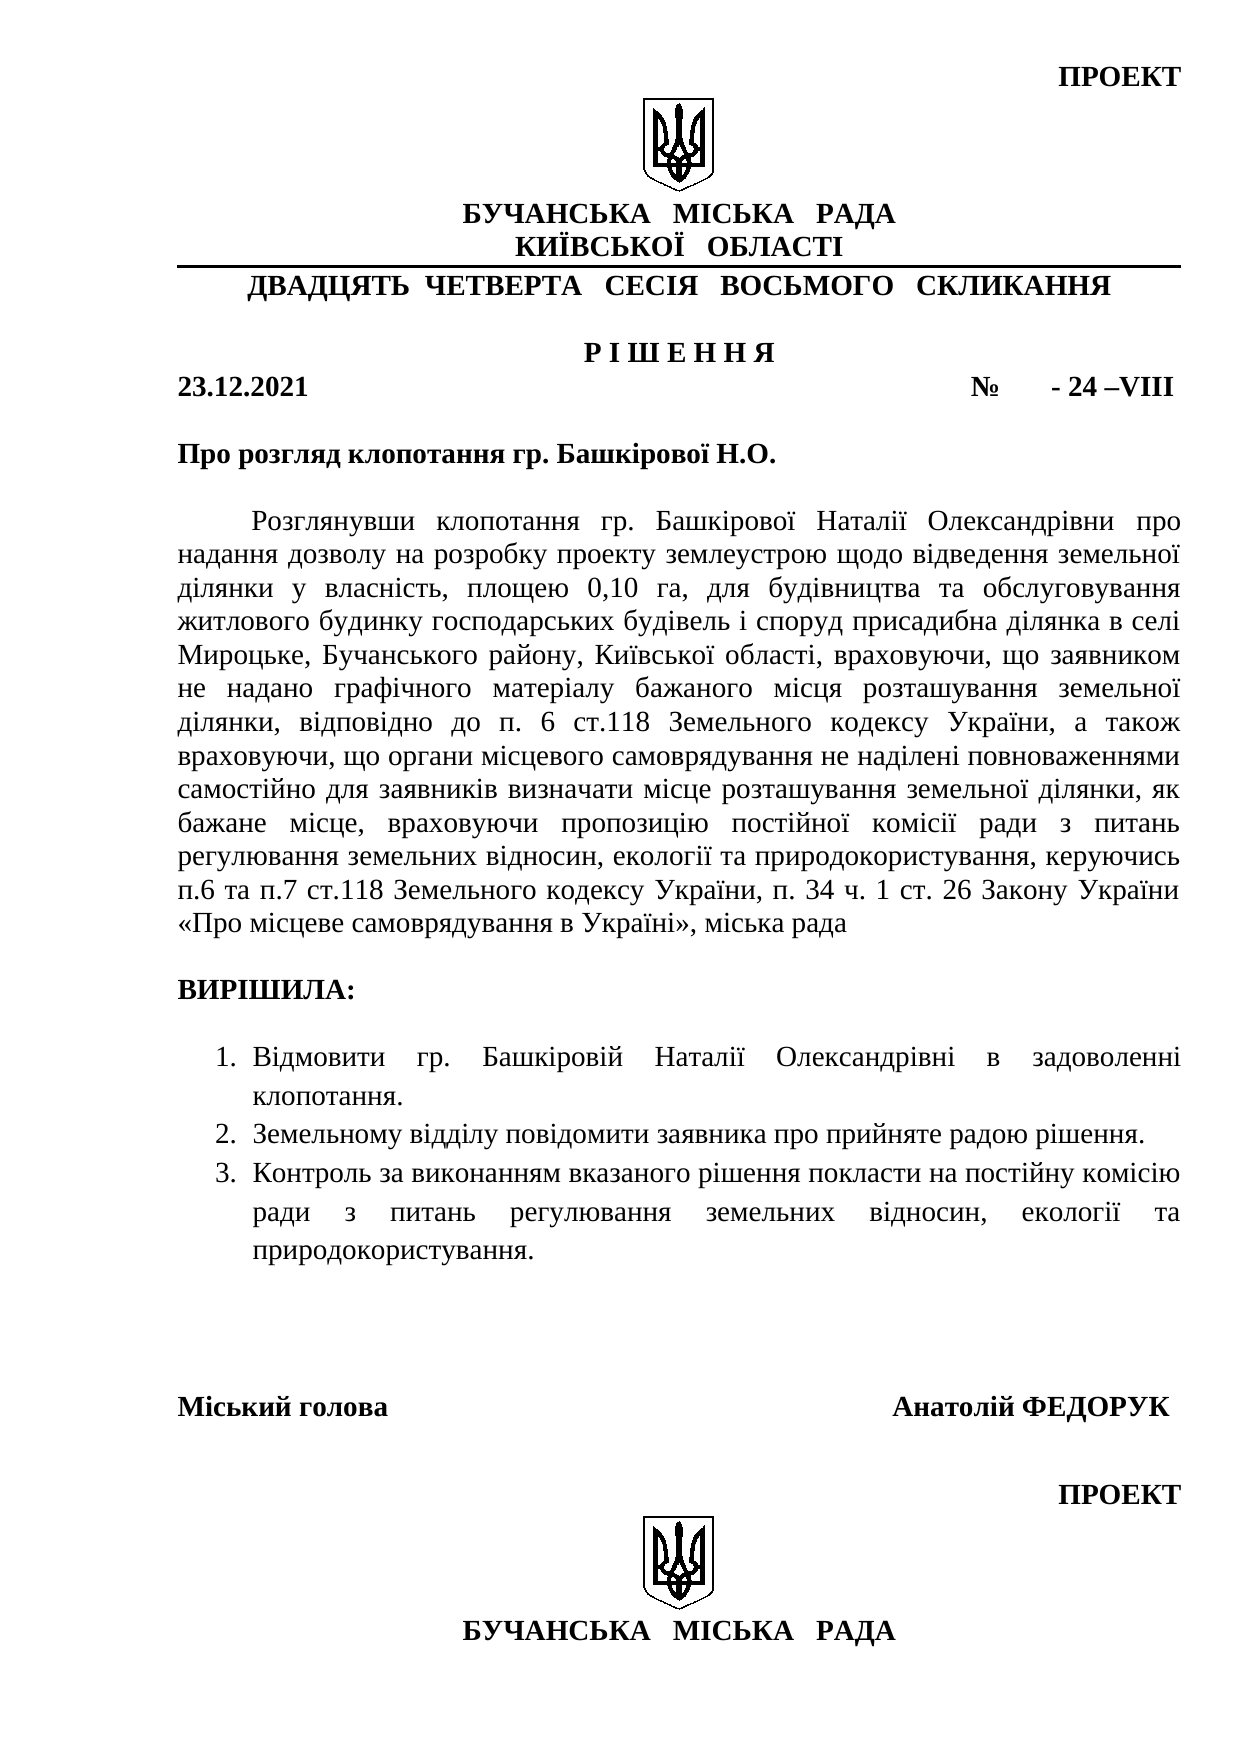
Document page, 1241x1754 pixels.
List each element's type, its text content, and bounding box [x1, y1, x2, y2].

list Земельному відділу повідомити заявника про прийняте радою рішення. [215, 1117, 1181, 1150]
text ПРОЕКТ [177, 1477, 1181, 1510]
list Контроль за виконанням вказаного рішення покласти на постійну комісію ради з питань регулювання земельних відносин, екології та природокористування. [215, 1155, 1181, 1266]
text БУЧАНСЬКА МІСЬКА РАДА [177, 196, 1181, 229]
text Р І Ш Е Н Н Я [177, 335, 1181, 369]
text КИЇВСЬКОЇ ОБЛАСТІ [177, 229, 1181, 265]
text Міський голова Анатолій ФЕДОРУК [177, 1389, 1181, 1423]
text ДВАДЦЯТЬ ЧЕТВЕРТА СЕСІЯ ВОСЬМОГО СКЛИКАННЯ [177, 268, 1181, 302]
text БУЧАНСЬКА МІСЬКА РАДА [177, 1613, 1181, 1647]
list Відмовити гр. Башкіровій Наталії Олександрівні в задоволенні клопотання. [215, 1039, 1181, 1112]
text Розглянувши клопотання гр. Башкірової Наталії Олександрівни про надання дозволу на розробку проекту землеустрою щодо відведення земельної ділянки у власність, площею 0,10 га, для будівництва та обслуговування житлового будинку господарських будівель і споруд присадибна ділянка в селі Мироцьке, Бучанського району, Київської області, враховуючи, що заявником не надано графічного матеріалу бажаного місця розташування земельної ділянки, відповідно до п. 6 ст.118 Земельного кодексу України, а також враховуючи, що органи місцевого самоврядування не наділені повноваженнями самостійно для заявників визначати місце розташування земельної ділянки, як бажане місце, враховуючи пропозицію постійної комісії ради з питань регулювання земельних відносин, екології та природокористування, керуючись п.6 та п.7 ст.118 Земельного кодексу України, п. 34 ч. 1 ст. 26 Закону України «Про місцеве самоврядування в Україні», міська рада [177, 503, 1181, 939]
text ВИРІШИЛА: [177, 972, 1181, 1006]
text ПРОЕКТ [177, 59, 1181, 93]
text 23.12.2021 № - 24 –VІІІ [177, 369, 1181, 402]
text Про розгляд клопотання гр. Башкірової Н.О. [177, 436, 1181, 469]
